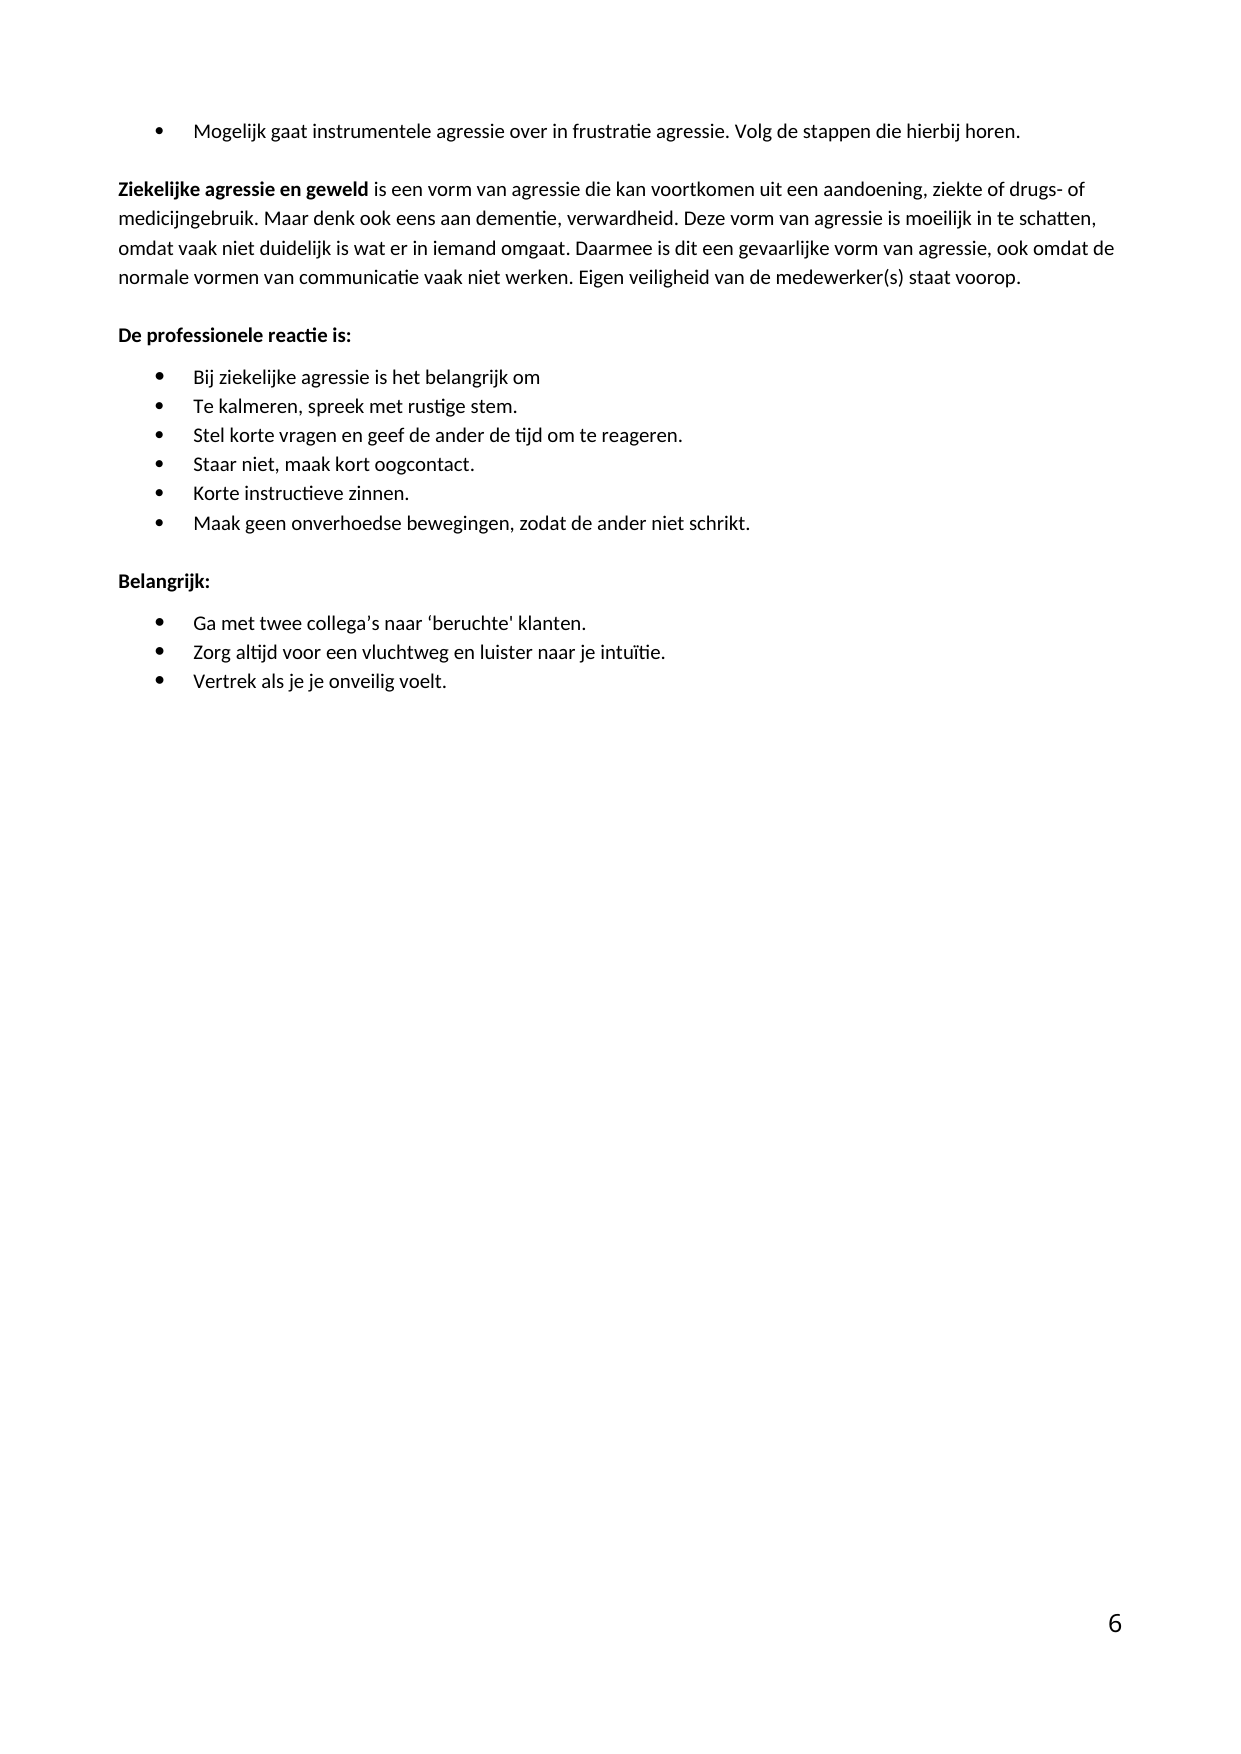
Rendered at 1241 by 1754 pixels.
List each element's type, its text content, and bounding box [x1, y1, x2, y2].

list Maak geen onverhoedse bewegingen, zodat de ander niet schrikt. [156, 510, 1122, 535]
list Staar niet, maak kort oogcontact. [156, 451, 1122, 477]
text De professionele reactie is: [118, 322, 1122, 348]
list Ga met twee collega’s naar ‘beruchte' klanten. [156, 610, 1122, 635]
list Stel korte vragen en geef de ander de tijd om te reageren. [156, 422, 1122, 448]
text Ziekelijke agressie en geweld is een vorm van agressie die kan voortkomen uit een aandoening, ziekte of drugs- of medicijngebruik. Maar denk ook eens aan dementie, verwardheid. Deze vorm van agressie is moeilijk in te schatten, omdat vaak niet duidelijk is wat er in iemand omgaat. Daarmee is dit een gevaarlijke vorm van agressie, ook omdat de normale vormen van communicatie vaak niet werken. Eigen veiligheid van de medewerker(s) staat voorop. [118, 176, 1122, 289]
list Zorg altijd voor een vluchtweg en luister naar je intuïtie. [156, 639, 1122, 664]
list Te kalmeren, spreek met rustige stem. [156, 393, 1122, 418]
list Vertrek als je je onveilig voelt. [156, 668, 1122, 693]
list Korte instructieve zinnen. [156, 481, 1122, 506]
list Bij ziekelijke agressie is het belangrijk om [156, 364, 1122, 389]
list Mogelijk gaat instrumentele agressie over in frustratie agressie. Volg de stappen die hierbij horen. [156, 118, 1122, 143]
text Belangrijk: [118, 568, 1122, 593]
